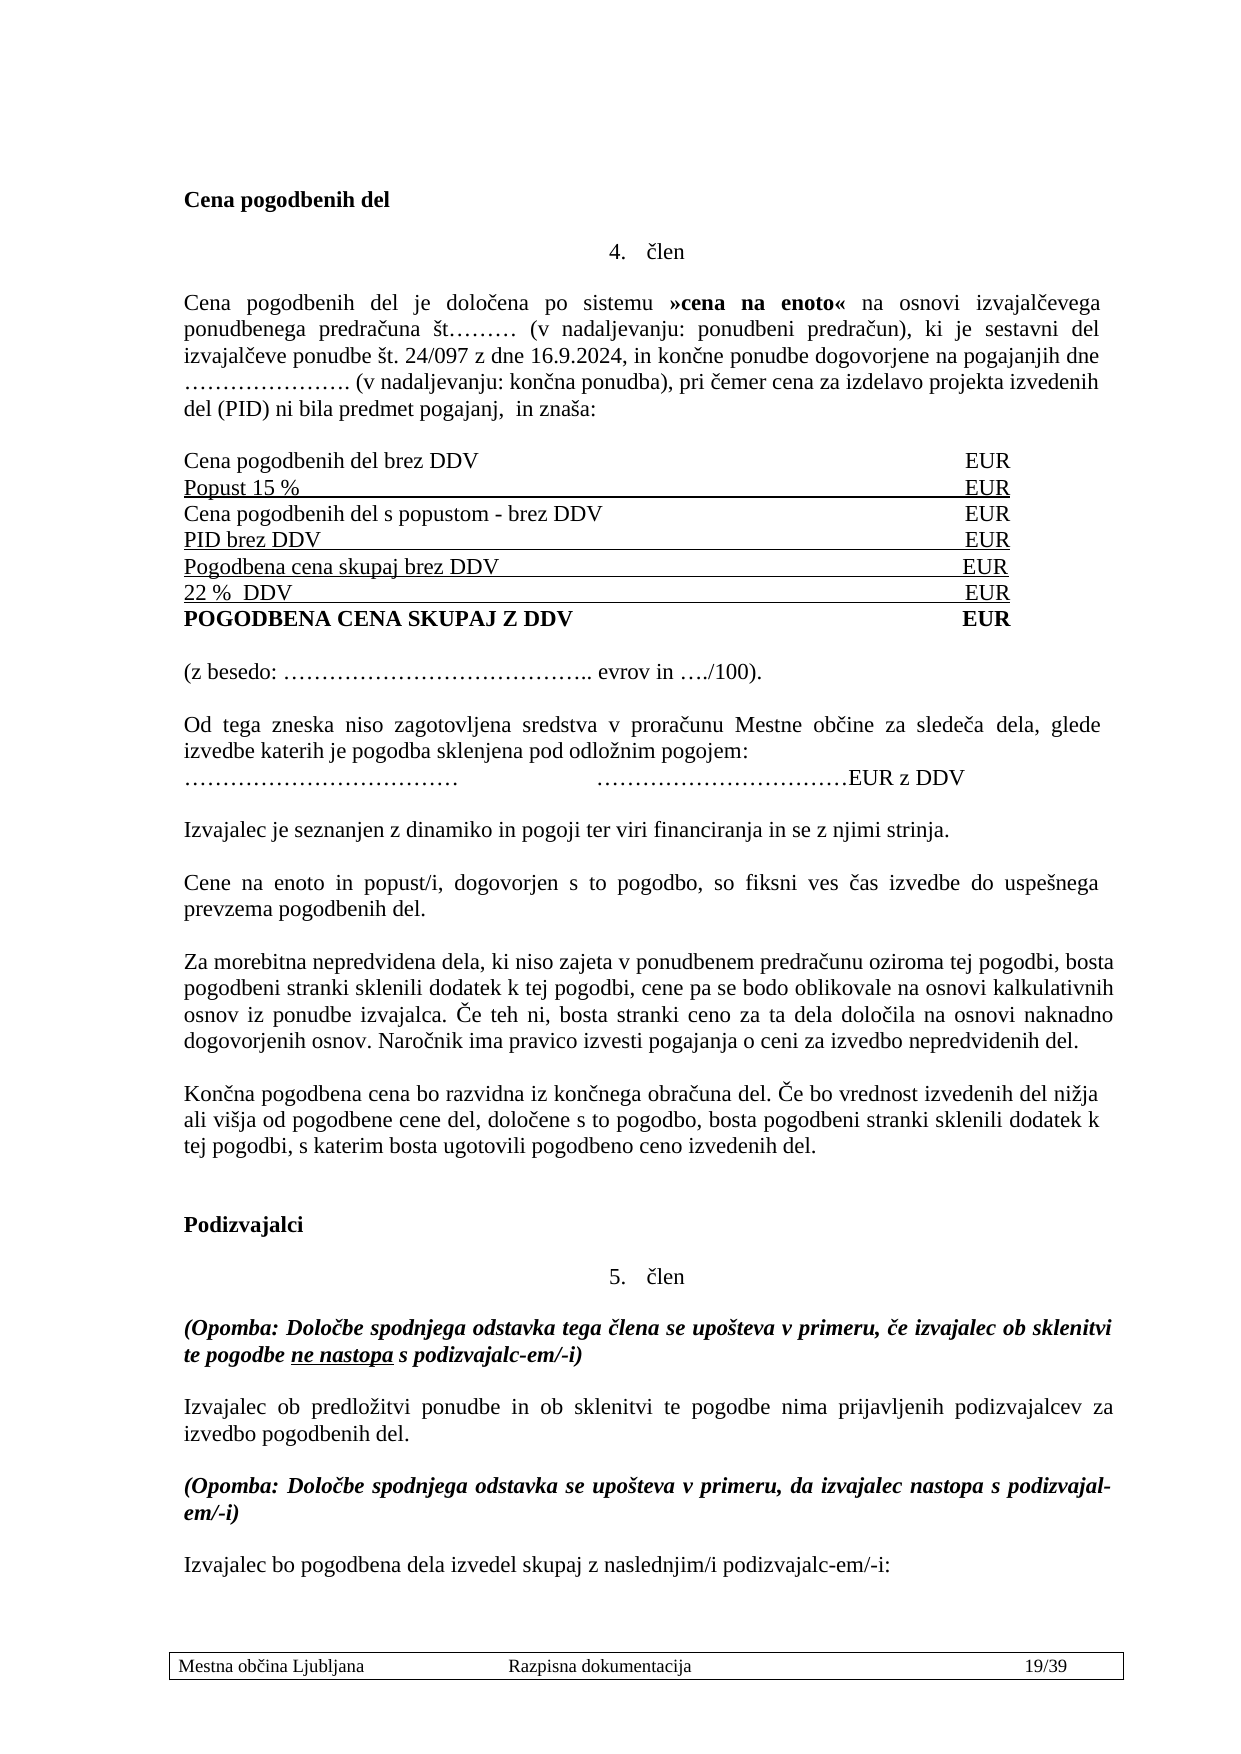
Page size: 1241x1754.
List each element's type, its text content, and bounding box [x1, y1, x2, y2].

text Izvajalec je seznanjen z dinamiko in pogoji ter viri financiranja in se z njimi strinja. [184, 816, 1101, 843]
text Cena pogodbenih del je določena po sistemu »cena na enoto« na osnovi izvajalčevega ponudbenega predračuna št……… (v nadaljevanju: ponudbeni predračun), ki je sestavni del izvajalčeve ponudbe št. 24/097 z dne 16.9.2024, in končne ponudbe dogovorjene na pogajanjih dne …………………. (v nadaljevanju: končna ponudba), pri čemer cena za izdelavo projekta izvedenih del (PID) ni bila predmet pogajanj, in znaša: [184, 289, 1101, 421]
text Cene na enoto in popust/i, dogovorjen s to pogodbo, so fiksni ves čas izvedbe do uspešnega prevzema pogodbenih del. [184, 869, 1101, 922]
text Izvajalec ob predložitvi ponudbe in ob sklenitvi te pogodbe nima prijavljenih podizvajalcev za izvedbo pogodbenih del. [184, 1393, 1115, 1446]
text POGODBENA CENA SKUPAJ Z DDV EUR [184, 605, 1101, 632]
text Popust 15 % EUR [184, 474, 1101, 500]
text 22 % DDV EUR [184, 579, 1101, 605]
text (Opomba: Določbe spodnjega odstavka se upošteva v primeru, da izvajalec nastopa s podizvajal-em/-i) [184, 1472, 1115, 1525]
text Pogodbena cena skupaj brez DDV EUR [184, 553, 1101, 579]
text PID brez DDV EUR [184, 526, 1101, 553]
text Izvajalec bo pogodbena dela izvedel skupaj z naslednjim/i podizvajalc-em/-i: [184, 1551, 1115, 1578]
text Končna pogodbena cena bo razvidna iz končnega obračuna del. Če bo vrednost izvedenih del nižja ali višja od pogodbene cene del, določene s to pogodbo, bosta pogodbeni stranki sklenili dodatek k tej pogodbi, s katerim bosta ugotovili pogodbeno ceno izvedenih del. [184, 1080, 1101, 1159]
text Cena pogodbenih del [184, 186, 1115, 213]
text (Opomba: Določbe spodnjega odstavka tega člena se upošteva v primeru, če izvajalec ob sklenitvi te pogodbe ne nastopa s podizvajalc-em/-i) [184, 1314, 1115, 1367]
text Cena pogodbenih del s popustom - brez DDV EUR [184, 500, 1101, 526]
text ……………………………… ……………………………EUR z DDV [184, 763, 1101, 790]
list člen [178, 238, 1115, 264]
list člen [178, 1263, 1115, 1289]
text Za morebitna nepredvidena dela, ki niso zajeta v ponudbenem predračunu oziroma tej pogodbi, bosta pogodbeni stranki sklenili dodatek k tej pogodbi, cene pa se bodo oblikovale na osnovi kalkulativnih osnov iz ponudbe izvajalca. Če teh ni, bosta stranki ceno za ta dela določila na osnovi naknadno dogovorjenih osnov. Naročnik ima pravico izvesti pogajanja o ceni za izvedbo nepredvidenih del. [184, 948, 1115, 1053]
text (z besedo: ………………………………….. evrov in …./100). [184, 658, 1101, 684]
text Cena pogodbenih del brez DDV EUR [184, 447, 1101, 474]
text Podizvajalci [184, 1212, 1115, 1238]
text Od tega zneska niso zagotovljena sredstva v proračunu Mestne občine za sledeča dela, glede izvedbe katerih je pogodba sklenjena pod odložnim pogojem: [184, 711, 1101, 763]
